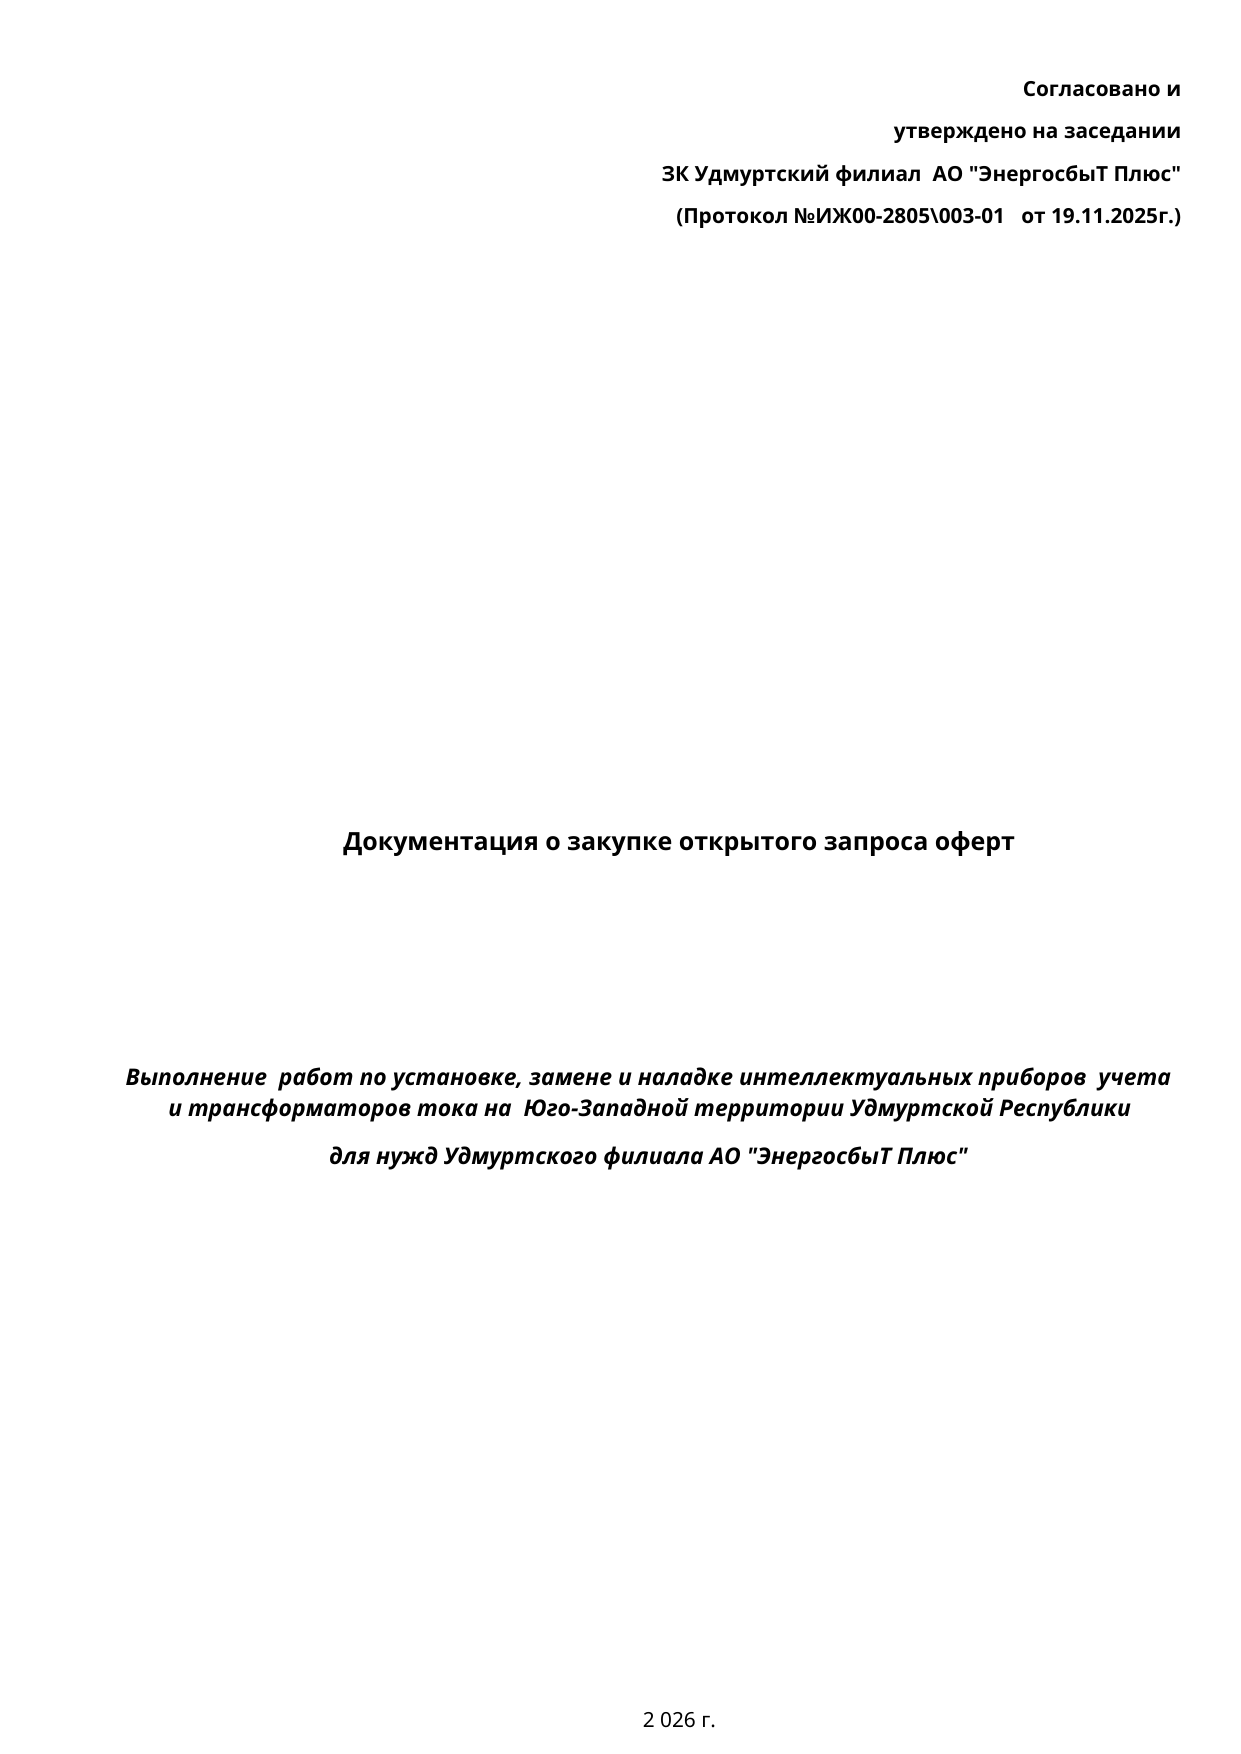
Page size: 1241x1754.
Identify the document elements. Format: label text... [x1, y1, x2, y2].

text Выполнение работ по установке, замене и наладке интеллектуальных приборов учета и трансформаторов тока на Юго-Западной территории Удмуртской Республики [118, 1061, 1181, 1123]
text для нужд Удмуртского филиала АО "ЭнергосбыТ Плюс" [118, 1140, 1181, 1171]
text Согласовано и [474, 74, 1181, 102]
text (Протокол №ИЖ00-2805\003-01 от 19.11.2025г.) [474, 202, 1181, 230]
text 2 026 г. [118, 1705, 1181, 1733]
text ЗК Удмуртский филиал АО "ЭнергосбыТ Плюс" [474, 159, 1181, 187]
text утверждено на заседании [474, 116, 1181, 145]
text Документация о закупке открытого запроса оферт [118, 823, 1181, 857]
